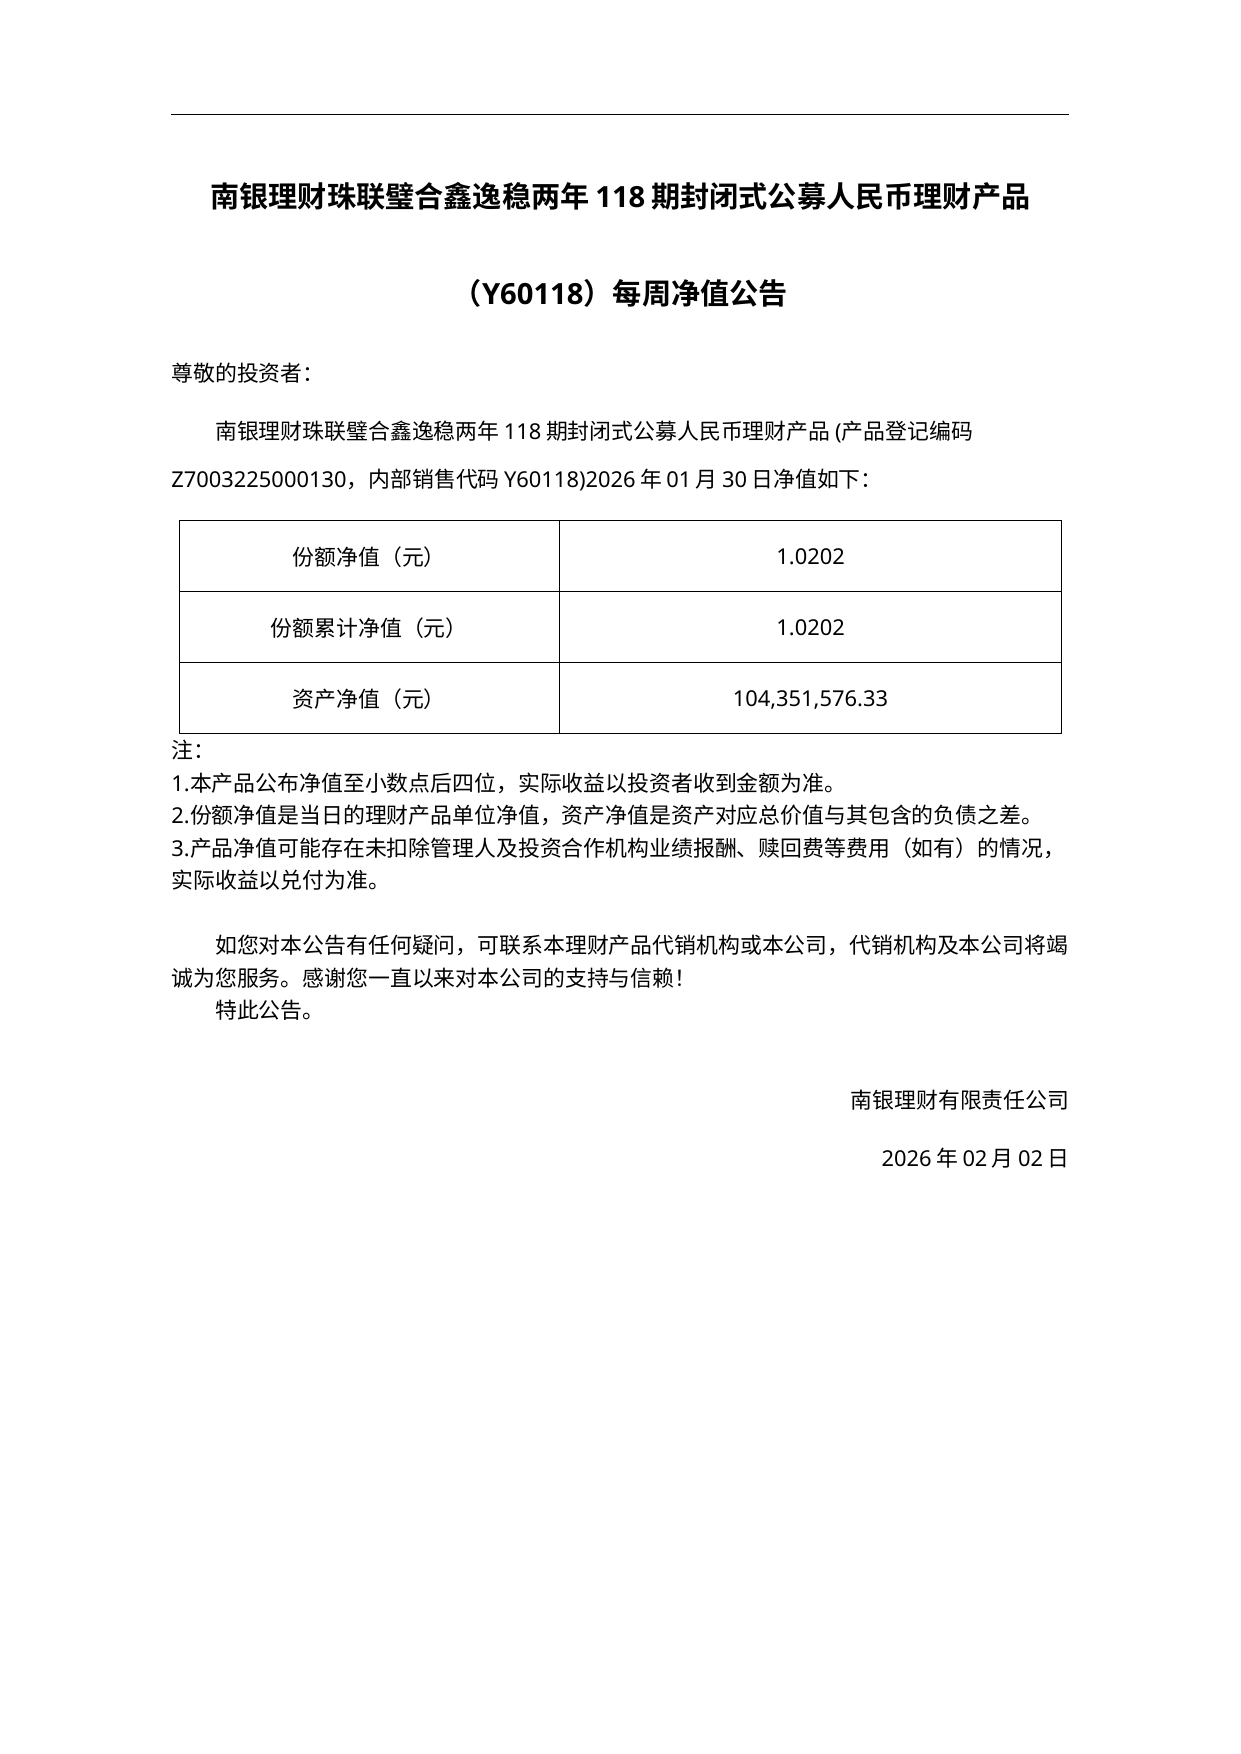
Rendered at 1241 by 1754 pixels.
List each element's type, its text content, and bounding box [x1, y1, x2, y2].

text 2.份额净值是当日的理财产品单位净值，资产净值是资产对应总价值与其包含的负债之差。 [171, 798, 1069, 830]
text 南银理财珠联璧合鑫逸稳两年118期封闭式公募人民币理财产品（Y60118）每周净值公告 [171, 162, 1069, 324]
text 3.产品净值可能存在未扣除管理人及投资合作机构业绩报酬、赎回费等费用（如有）的情况，实际收益以兑付为准。 [171, 830, 1069, 895]
text 特此公告。 [171, 993, 1069, 1025]
table_header 份额净值（元） [180, 521, 559, 591]
table_header 1.0202 [560, 521, 1061, 591]
table_cell 份额累计净值（元） [180, 592, 559, 662]
text 2026年02月02日 [171, 1140, 1069, 1173]
text 南银理财有限责任公司 [171, 1082, 1069, 1115]
table_cell 1.0202 [560, 592, 1061, 662]
text 南银理财珠联璧合鑫逸稳两年118期封闭式公募人民币理财产品 (产品登记编码Z7003225000130，内部销售代码Y60118)2026年01月30日净值如下： [171, 413, 1069, 494]
text 如您对本公告有任何疑问，可联系本理财产品代销机构或本公司，代销机构及本公司将竭诚为您服务。感谢您一直以来对本公司的支持与信赖！ [171, 928, 1069, 993]
text 注： [171, 733, 1069, 765]
text 1.本产品公布净值至小数点后四位，实际收益以投资者收到金额为准。 [171, 765, 1069, 798]
table_cell 104,351,576.33 [560, 663, 1061, 733]
text 尊敬的投资者： [171, 355, 1069, 388]
table_cell 资产净值（元） [180, 663, 559, 733]
